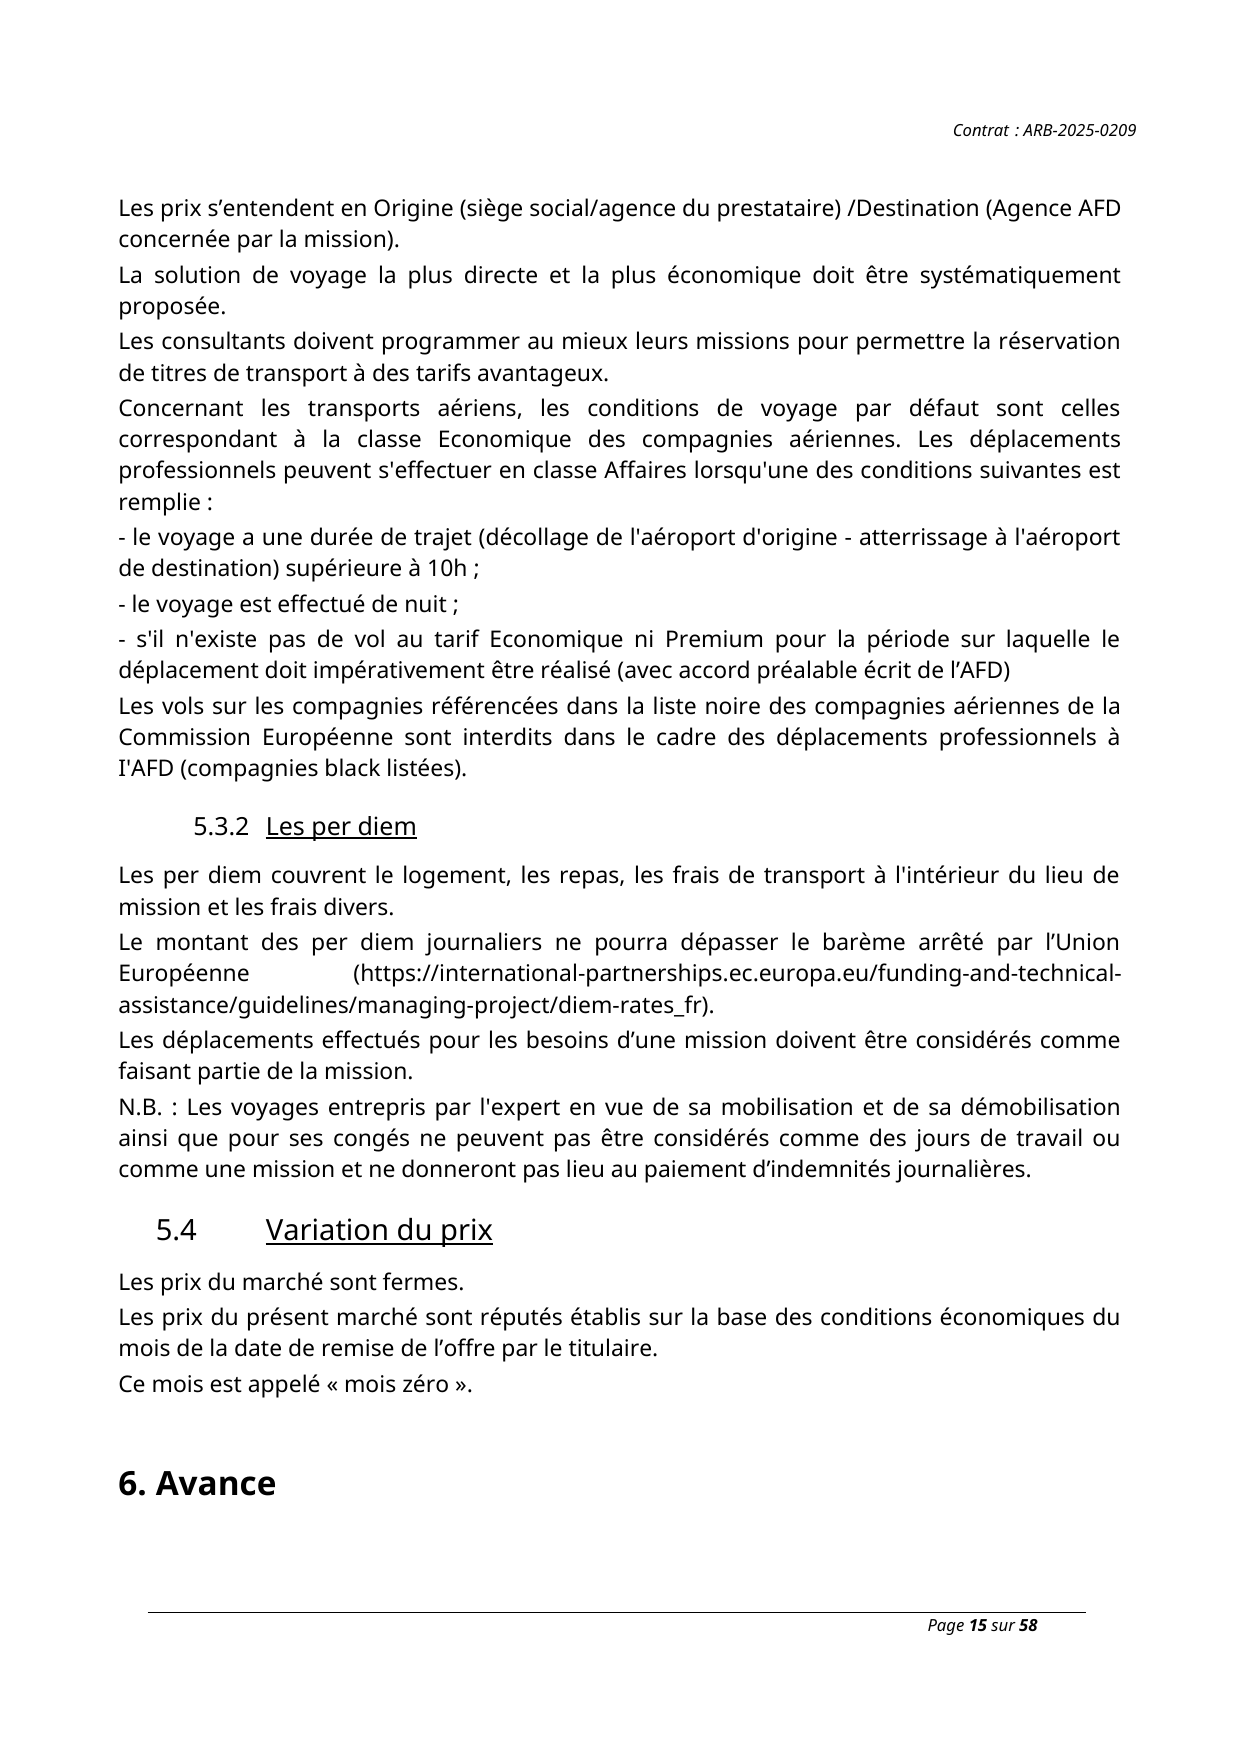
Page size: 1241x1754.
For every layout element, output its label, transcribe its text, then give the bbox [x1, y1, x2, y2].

text Le montant des per diem journaliers ne pourra dépasser le barème arrêté par l’Union Européenne (https://international-partnerships.ec.europa.eu/funding-and-technical-assistance/guidelines/managing-project/diem-rates_fr). [118, 926, 1122, 1020]
text Les per diem couvrent le logement, les repas, les frais de transport à l'intérieur du lieu de mission et les frais divers. [118, 859, 1122, 922]
text Les prix du présent marché sont réputés établis sur la base des conditions économiques du mois de la date de remise de l’offre par le titulaire. [118, 1301, 1122, 1364]
text La solution de voyage la plus directe et la plus économique doit être systématiquement proposée. [118, 259, 1122, 321]
text - le voyage a une durée de trajet (décollage de l'aéroport d'origine - atterrissage à l'aéroport de destination) supérieure à 10h ; [118, 521, 1122, 584]
text Les déplacements effectués pour les besoins d’une mission doivent être considérés comme faisant partie de la mission. [118, 1024, 1122, 1086]
text Variation du prix [156, 1209, 1122, 1249]
text Concernant les transports aériens, les conditions de voyage par défaut sont celles correspondant à la classe Economique des compagnies aériennes. Les déplacements professionnels peuvent s'effectuer en classe Affaires lorsqu'une des conditions suivantes est remplie : [118, 392, 1122, 517]
text Les consultants doivent programmer au mieux leurs missions pour permettre la réservation de titres de transport à des tarifs avantageux. [118, 325, 1122, 388]
text Avance [118, 1459, 1122, 1505]
text - s'il n'existe pas de vol au tarif Economique ni Premium pour la période sur laquelle le déplacement doit impérativement être réalisé (avec accord préalable écrit de l’AFD) [118, 623, 1122, 686]
text Ce mois est appelé « mois zéro ». [118, 1368, 1122, 1399]
text Les vols sur les compagnies référencées dans la liste noire des compagnies aériennes de la Commission Européenne sont interdits dans le cadre des déplacements professionnels à I'AFD (compagnies black listées). [118, 690, 1122, 784]
text N.B. : Les voyages entrepris par l'expert en vue de sa mobilisation et de sa démobilisation ainsi que pour ses congés ne peuvent pas être considérés comme des jours de travail ou comme une mission et ne donneront pas lieu au paiement d’indemnités journalières. [118, 1091, 1122, 1184]
text Les prix s’entendent en Origine (siège social/agence du prestataire) /Destination (Agence AFD concernée par la mission). [118, 192, 1122, 254]
text Les prix du marché sont fermes. [118, 1266, 1122, 1297]
text - le voyage est effectué de nuit ; [118, 588, 1122, 619]
text Les per diem [193, 809, 1122, 843]
